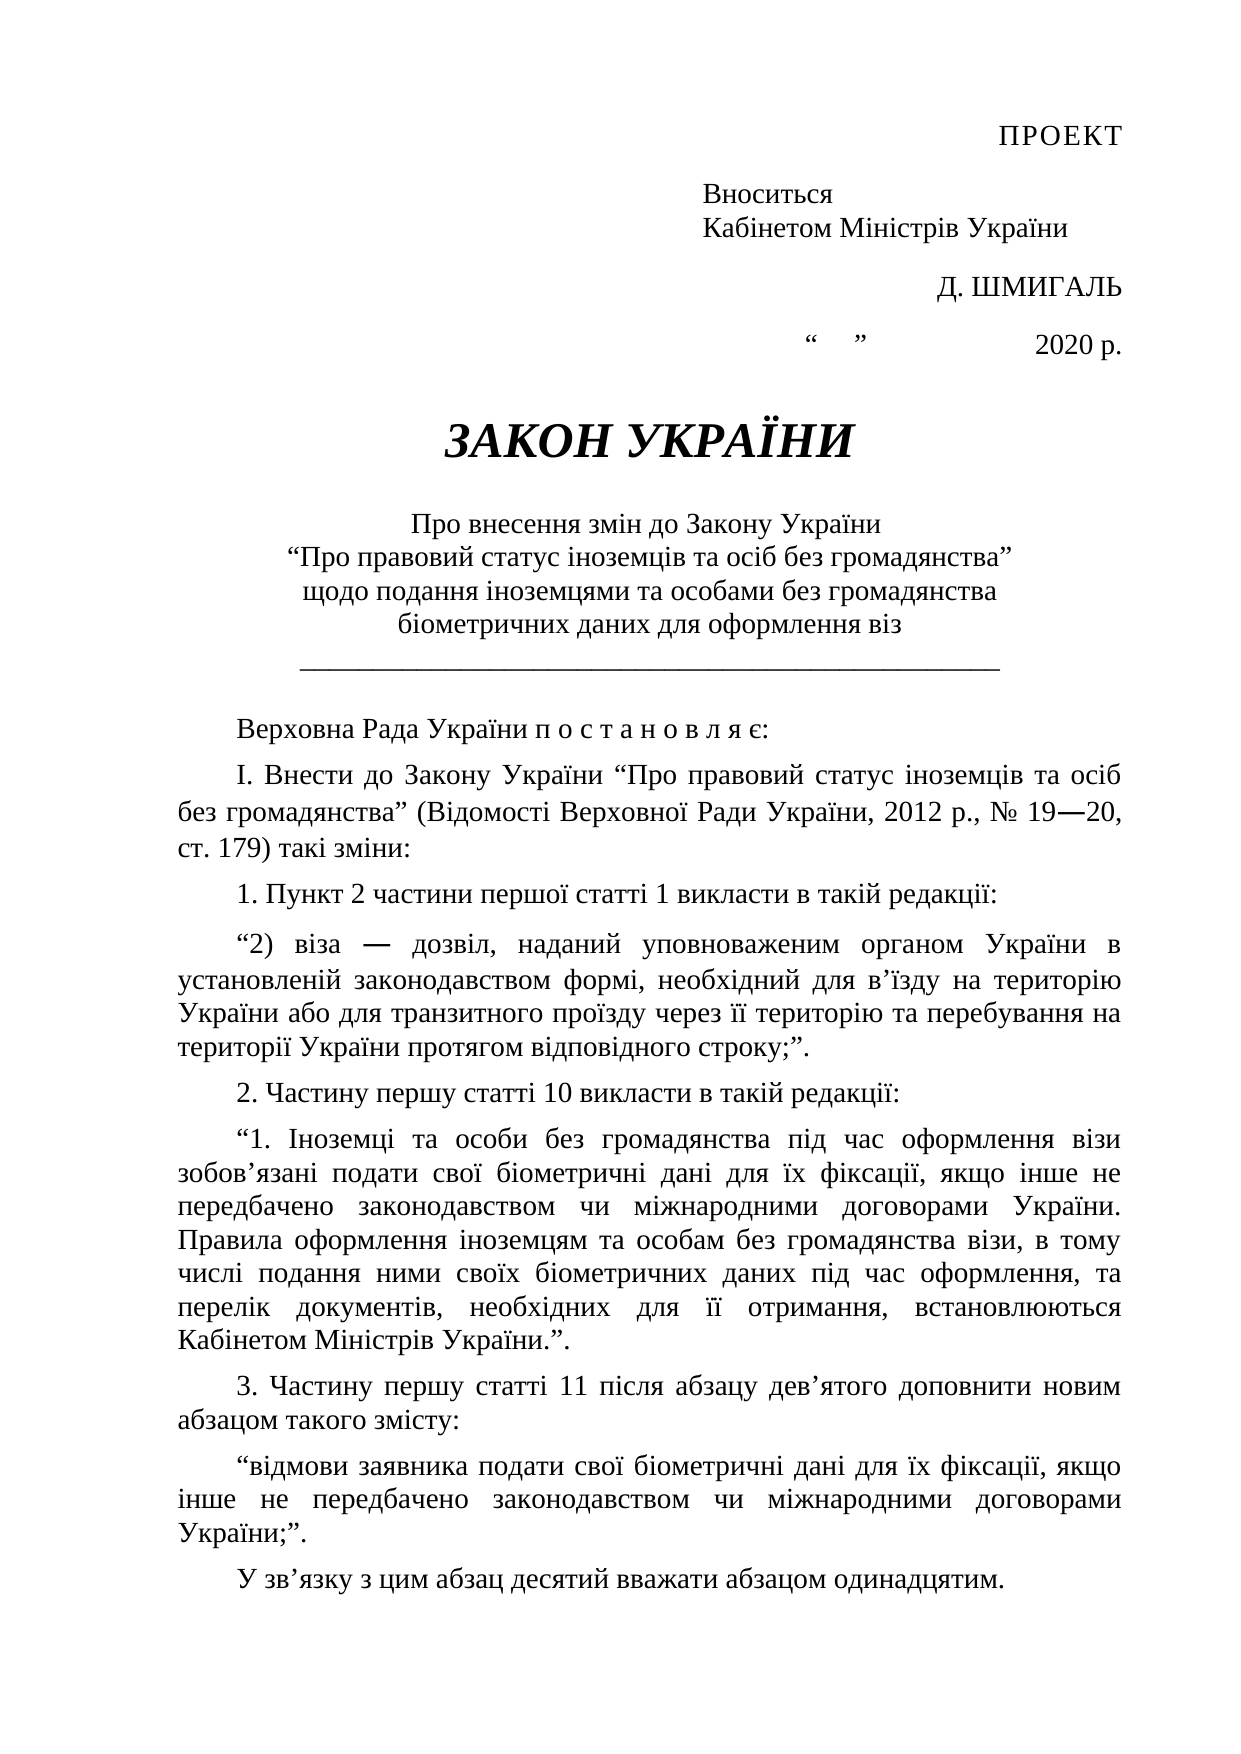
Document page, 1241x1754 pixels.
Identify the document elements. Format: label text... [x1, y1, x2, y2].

text I. Внести до Закону України “Про правовий статус іноземців та осіб без громадянства” (Відомості Верховної Ради України, 2012 р., № 19—20, ст. 179) такі зміни: [177, 757, 1122, 864]
text “2) віза — дозвіл, наданий уповноваженим органом України в установленій законодавством формі, необхідний для в’їзду на територію України або для транзитного проїзду через її територію та перебування на території України протягом відповідного строку;”. [177, 922, 1122, 1063]
text У зв’язку з цим абзац десятий вважати абзацом одинадцятим. [177, 1561, 1122, 1595]
text 2. Частину першу статті 10 викласти в такій редакції: [177, 1075, 1122, 1109]
text 3. Частину першу статті 11 після абзацу дев’ятого доповнити новим абзацом такого змісту: [177, 1368, 1122, 1436]
text “ ” 2020 р. [177, 327, 1122, 361]
text Вноситься Кабінетом Міністрів України [702, 177, 1122, 244]
text 1. Пункт 2 частини першої статті 1 викласти в такій редакції: [177, 876, 1122, 910]
text “відмови заявника подати свої біометричні дані для їх фіксації, якщо інше не передбачено законодавством чи міжнародними договорами України;”. [177, 1448, 1122, 1549]
text “1. Іноземці та особи без громадянства під час оформлення візи зобов’язані подати свої біометричні дані для їх фіксації, якщо інше не передбачено законодавством чи міжнародними договорами України. Правила оформлення іноземцям та особам без громадянства візи, в тому числі подання ними своїх біометричних даних під час оформлення, та перелік документів, необхідних для її отримання, встановлюються Кабінетом Міністрів України.”. [177, 1121, 1122, 1356]
text Закон УкраЇни [177, 411, 1122, 468]
text Про внесення змін до Закону України “Про правовий статус іноземців та осіб без громадянства” щодо подання іноземцями та особами без громадянства біометричних даних для оформлення віз ________________________________________________ [177, 506, 1122, 673]
text Верховна Рада України п о с т а н о в л я є: [177, 711, 1122, 744]
text ПРОЕКТ [177, 118, 1122, 152]
text Д. ШМИГАЛЬ [177, 269, 1122, 302]
